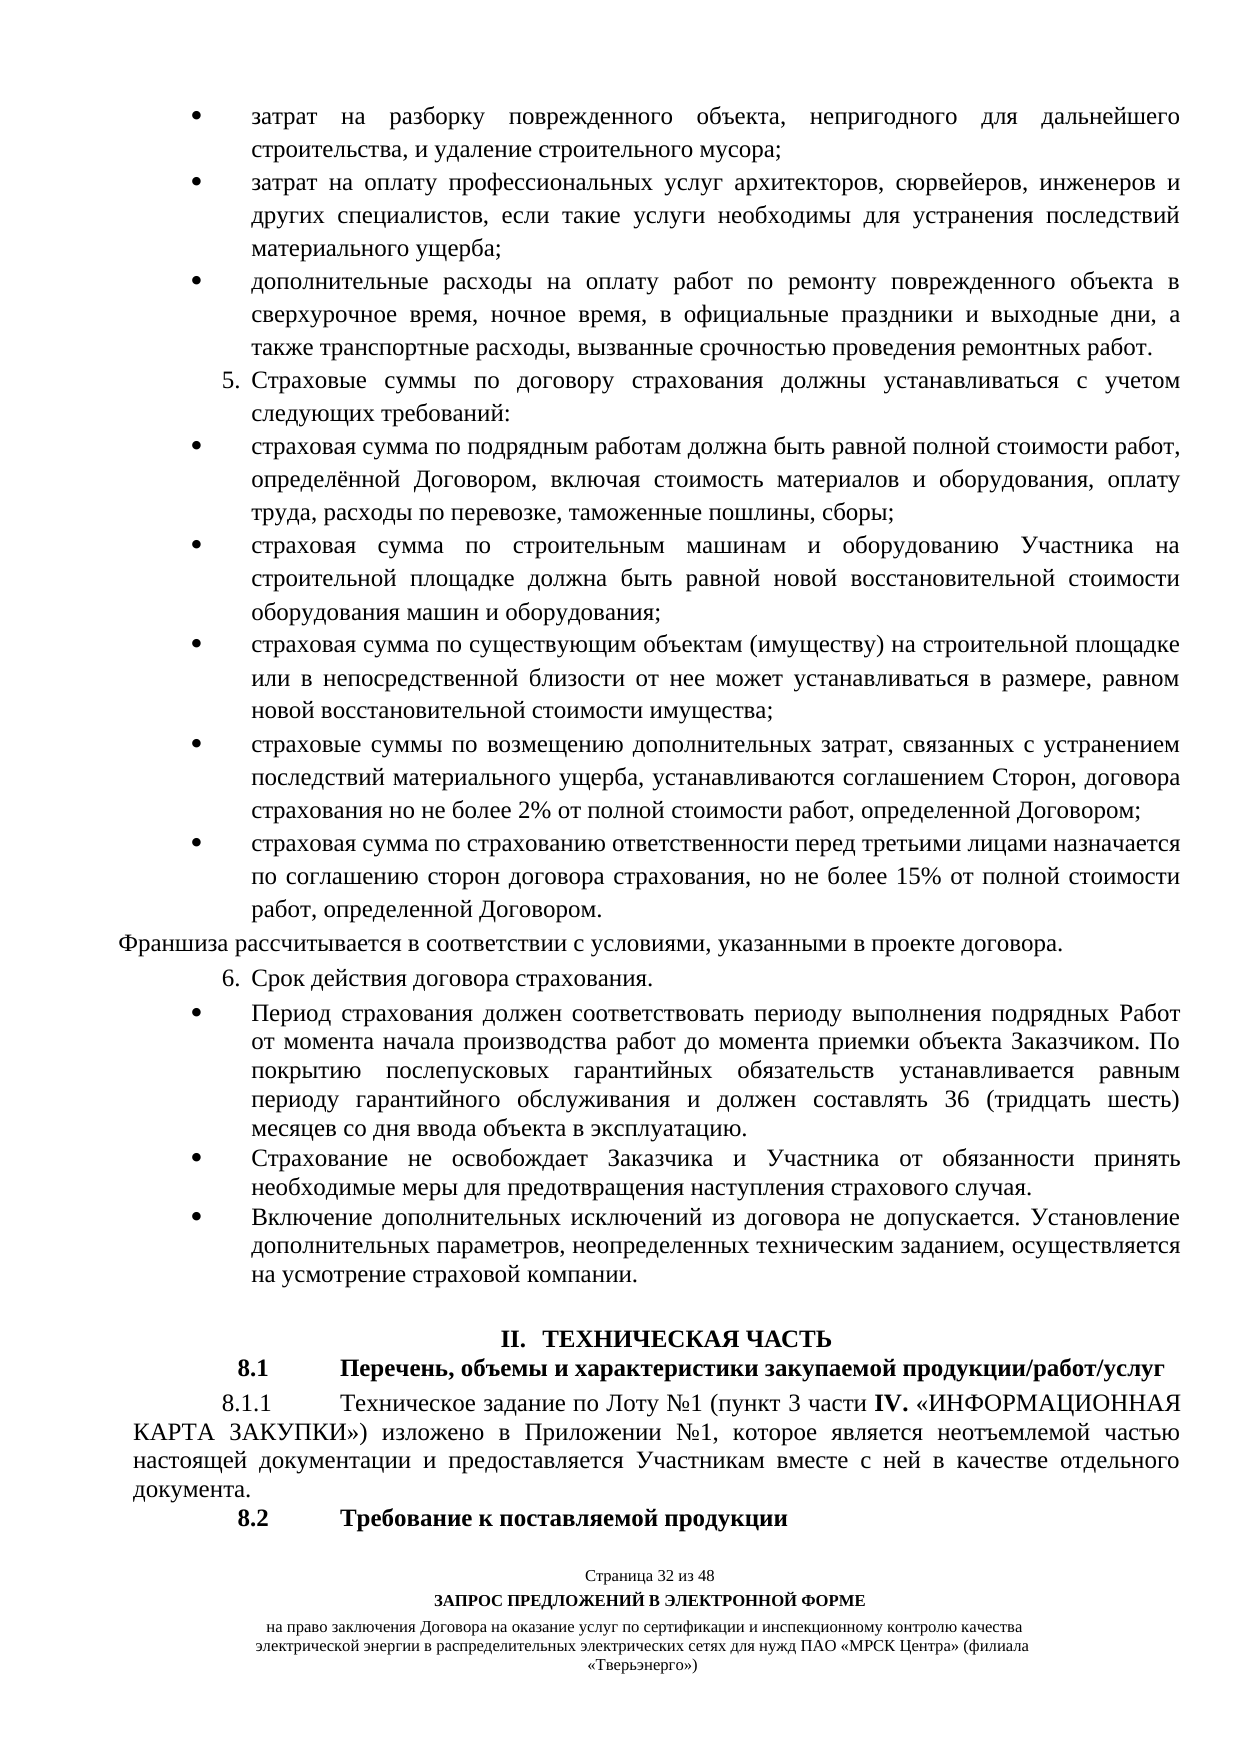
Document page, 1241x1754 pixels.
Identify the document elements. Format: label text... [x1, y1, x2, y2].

list затрат на разборку поврежденного объекта, непригодного для дальнейшего строительства, и удаление строительного мусора; [192, 101, 1181, 163]
list Срок действия договора страхования. [222, 963, 1181, 992]
list страховая сумма по страхованию ответственности перед третьими лицами назначается по соглашению сторон договора страхования, но не более 15% от полной стоимости работ, определенной Договором. [192, 828, 1181, 922]
subtitle ТЕХНИЧЕСКАЯ ЧАСТЬ [118, 1324, 1181, 1353]
list затрат на оплату профессиональных услуг архитекторов, сюрвейеров, инженеров и других специалистов, если такие услуги необходимы для устранения последствий материального ущерба; [192, 167, 1181, 262]
list страховая сумма по подрядным работам должна быть равной полной стоимости работ, определённой Договором, включая стоимость материалов и оборудования, оплату труда, расходы по перевозке, таможенные пошлины, сборы; [192, 431, 1181, 526]
list Включение дополнительных исключений из договора не допускается. Установление дополнительных параметров, неопределенных техническим заданием, осуществляется на усмотрение страховой компании. [192, 1202, 1181, 1288]
list страховая сумма по существующим объектам (имуществу) на строительной площадке или в непосредственной близости от нее может устанавливаться в размере, равном новой восстановительной стоимости имущества; [192, 629, 1181, 724]
subtitle Техническое задание по Лоту №1 (пункт 3 части IV. «ИНФОРМАЦИОННАЯ КАРТА ЗАКУПКИ») изложено в Приложении №1, которое является неотъемлемой частью настоящей документации и предоставляется Участникам вместе с ней в качестве отдельного документа. [133, 1388, 1181, 1503]
text Франшиза рассчитывается в соответствии с условиями, указанными в проекте договора. [118, 928, 1181, 957]
subtitle Требование к поставляемой продукции [178, 1503, 1181, 1532]
list Страхование не освобождает Заказчика и Участника от обязанности принять необходимые меры для предотвращения наступления страхового случая. [192, 1143, 1181, 1200]
subtitle Перечень, объемы и характеристики закупаемой продукции/работ/услуг [178, 1353, 1181, 1382]
list дополнительные расходы на оплату работ по ремонту поврежденного объекта в сверхурочное время, ночное время, в официальные праздники и выходные дни, а также транспортные расходы, вызванные срочностью проведения ремонтных работ. [192, 266, 1181, 361]
list Период страхования должен соответствовать периоду выполнения подрядных Работ от момента начала производства работ до момента приемки объекта Заказчиком. По покрытию послепусковых гарантийных обязательств устанавливается равным периоду гарантийного обслуживания и должен составлять 36 (тридцать шесть) месяцев со дня ввода объекта в эксплуатацию. [192, 998, 1181, 1141]
list страховая сумма по строительным машинам и оборудованию Участника на строительной площадке должна быть равной новой восстановительной стоимости оборудования машин и оборудования; [192, 531, 1181, 625]
list Страховые суммы по договору страхования должны устанавливаться с учетом следующих требований: [222, 365, 1181, 427]
list страховые суммы по возмещению дополнительных затрат, связанных с устранением последствий материального ущерба, устанавливаются соглашением Сторон, договора страхования но не более 2% от полной стоимости работ, определенной Договором; [192, 729, 1181, 823]
